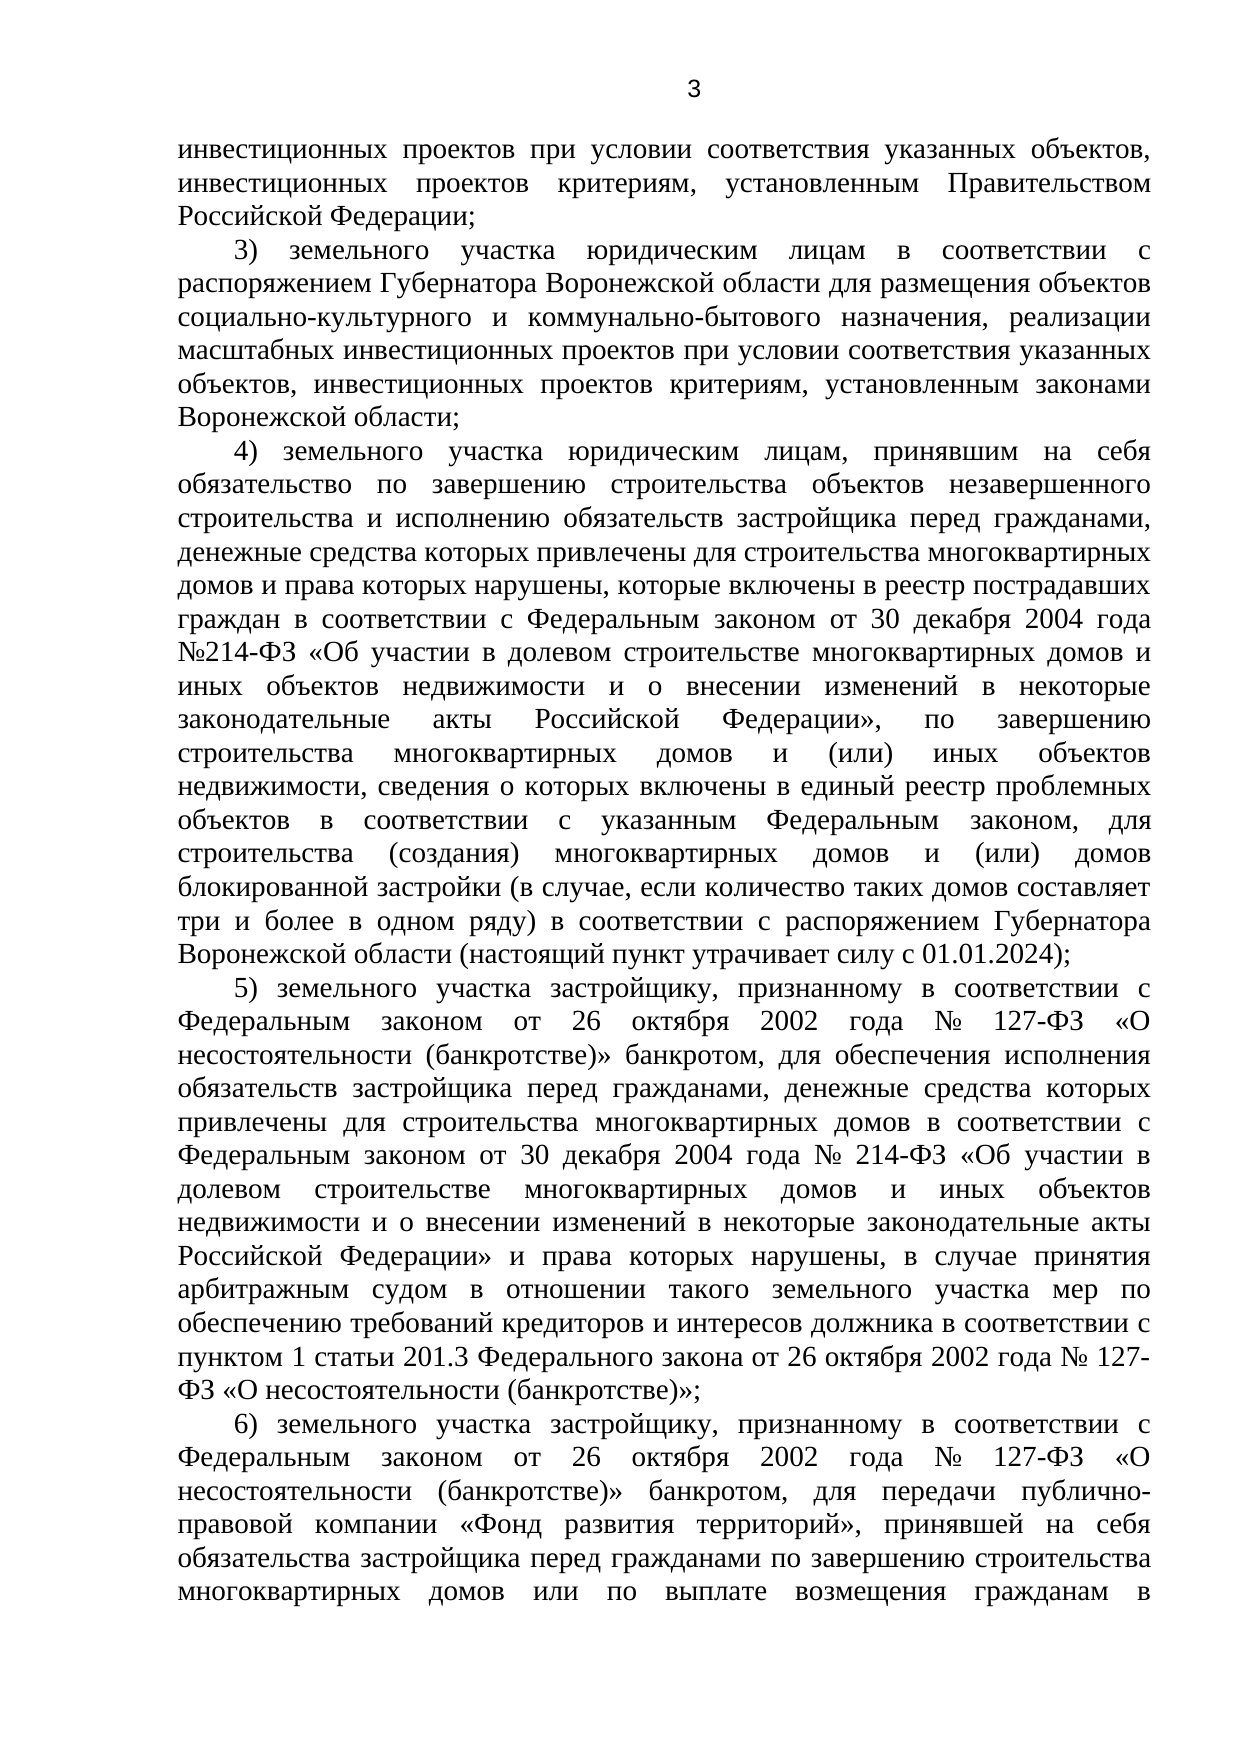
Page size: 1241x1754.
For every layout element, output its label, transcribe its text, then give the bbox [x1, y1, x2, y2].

text 5) земельного участка застройщику, признанному в соответствии с Федеральным законом от 26 октября 2002 года № 127-ФЗ «О несостоятельности (банкротстве)» банкротом, для обеспечения исполнения обязательств застройщика перед гражданами, денежные средства которых привлечены для строительства многоквартирных домов в соответствии с Федеральным законом от 30 декабря 2004 года № 214-ФЗ «Об участии в долевом строительстве многоквартирных домов и иных объектов недвижимости и о внесении изменений в некоторые законодательные акты Российской Федерации» и права которых нарушены, в случае принятия арбитражным судом в отношении такого земельного участка мер по обеспечению требований кредиторов и интересов должника в соответствии с пунктом 1 статьи 201.3 Федерального закона от 26 октября 2002 года № 127-ФЗ «О несостоятельности (банкротстве)»; [177, 970, 1152, 1406]
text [177, 131, 1152, 232]
text 3) земельного участка юридическим лицам в соответствии с распоряжением Губернатора Воронежской области для размещения объектов социально-культурного и коммунально-бытового назначения, реализации масштабных инвестиционных проектов при условии соответствия указанных объектов, инвестиционных проектов критериям, установленным законами Воронежской области; [177, 232, 1152, 433]
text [177, 1406, 1152, 1607]
text 4) земельного участка юридическим лицам, принявшим на себя обязательство по завершению строительства объектов незавершенного строительства и исполнению обязательств застройщика перед гражданами, денежные средства которых привлечены для строительства многоквартирных домов и права которых нарушены, которые включены в реестр пострадавших граждан в соответствии с Федеральным законом от 30 декабря 2004 года №214-ФЗ «Об участии в долевом строительстве многоквартирных домов и иных объектов недвижимости и о внесении изменений в некоторые законодательные акты Российской Федерации», по завершению строительства многоквартирных домов и (или) иных объектов недвижимости, сведения о которых включены в единый реестр проблемных объектов в соответствии с указанным Федеральным законом, для строительства (создания) многоквартирных домов и (или) домов блокированной застройки (в случае, если количество таких домов составляет три и более в одном ряду) в соответствии с распоряжением Губернатора Воронежской области (настоящий пункт утрачивает силу с 01.01.2024); [177, 433, 1152, 970]
